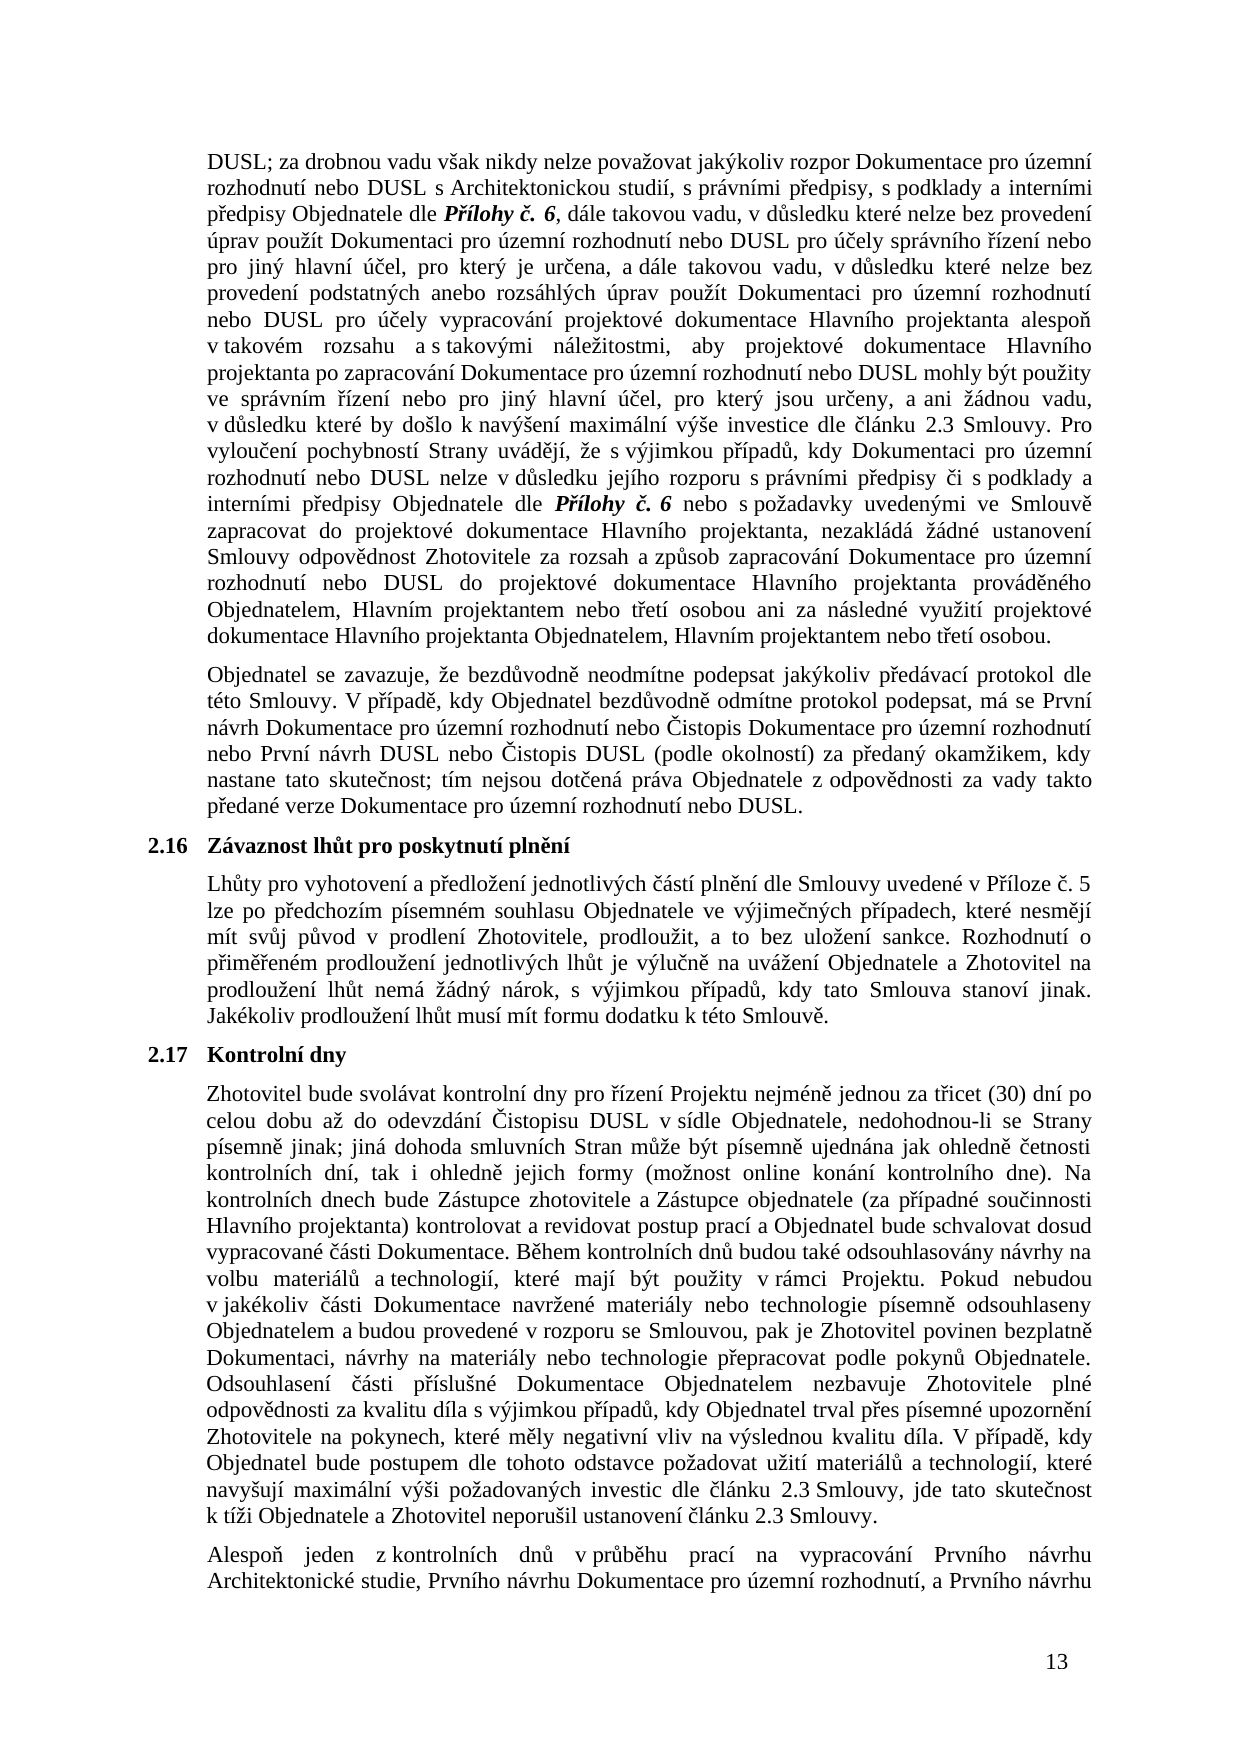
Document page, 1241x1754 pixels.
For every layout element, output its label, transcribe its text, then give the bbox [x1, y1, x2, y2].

text Lhůty pro vyhotovení a předložení jednotlivých částí plnění dle Smlouvy uvedené v Příloze č. 5 lze po předchozím písemném souhlasu Objednatele ve výjimečných případech, které nesmějí mít svůj původ v prodlení Zhotovitele, prodloužit, a to bez uložení sankce. Rozhodnutí o přiměřeném prodloužení jednotlivých lhůt je výlučně na uvážení Objednatele a Zhotovitel na prodloužení lhůt nemá žádný nárok, s výjimkou případů, kdy tato Smlouva stanoví jinak. Jakékoliv prodloužení lhůt musí mít formu dodatku k této Smlouvě. [207, 870, 1092, 1028]
text Objednatel se zavazuje, že bezdůvodně neodmítne podepsat jakýkoliv předávací protokol dle této Smlouvy. V případě, kdy Objednatel bezdůvodně odmítne protokol podepsat, má se První návrh Dokumentace pro územní rozhodnutí nebo Čistopis Dokumentace pro územní rozhodnutí nebo První návrh DUSL nebo Čistopis DUSL (podle okolností) za předaný okamžikem, kdy nastane tato skutečnost; tím nejsou dotčená práva Objednatele z odpovědnosti za vady takto předané verze Dokumentace pro územní rozhodnutí nebo DUSL. [207, 661, 1092, 819]
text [207, 1541, 1092, 1593]
subtitle Závaznost lhůt pro poskytnutí plnění [148, 832, 1092, 858]
text Zhotovitel bude svolávat kontrolní dny pro řízení Projektu nejméně jednou za třicet (30) dní po celou dobu až do odevzdání Čistopisu DUSL v sídle Objednatele, nedohodnou-li se Strany písemně jinak; jiná dohoda smluvních Stran může být písemně ujednána jak ohledně četnosti kontrolních dní, tak i ohledně jejich formy (možnost online konání kontrolního dne). Na kontrolních dnech bude Zástupce zhotovitele a Zástupce objednatele (za případné součinnosti Hlavního projektanta) kontrolovat a revidovat postup prací a Objednatel bude schvalovat dosud vypracované části Dokumentace. Během kontrolních dnů budou také odsouhlasovány návrhy na volbu materiálů a technologií, které mají být použity v rámci Projektu. Pokud nebudou v jakékoliv části Dokumentace navržené materiály nebo technologie písemně odsouhlaseny Objednatelem a budou provedené v rozporu se Smlouvou, pak je Zhotovitel povinen bezplatně Dokumentaci, návrhy na materiály nebo technologie přepracovat podle pokynů Objednatele. Odsouhlasení části příslušné Dokumentace Objednatelem nezbavuje Zhotovitele plné odpovědnosti za kvalitu díla s výjimkou případů, kdy Objednatel trval přes písemné upozornění Zhotovitele na pokynech, které měly negativní vliv na výslednou kvalitu díla. V případě, kdy Objednatel bude postupem dle tohoto odstavce požadovat užití materiálů a technologií, které navyšují maximální výši požadovaných investic dle článku 2.3 Smlouvy, jde tato skutečnost k tíži Objednatele a Zhotovitel neporušil ustanovení článku 2.3 Smlouvy. [206, 1080, 1092, 1528]
subtitle Kontrolní dny [148, 1041, 1092, 1068]
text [207, 148, 1092, 648]
